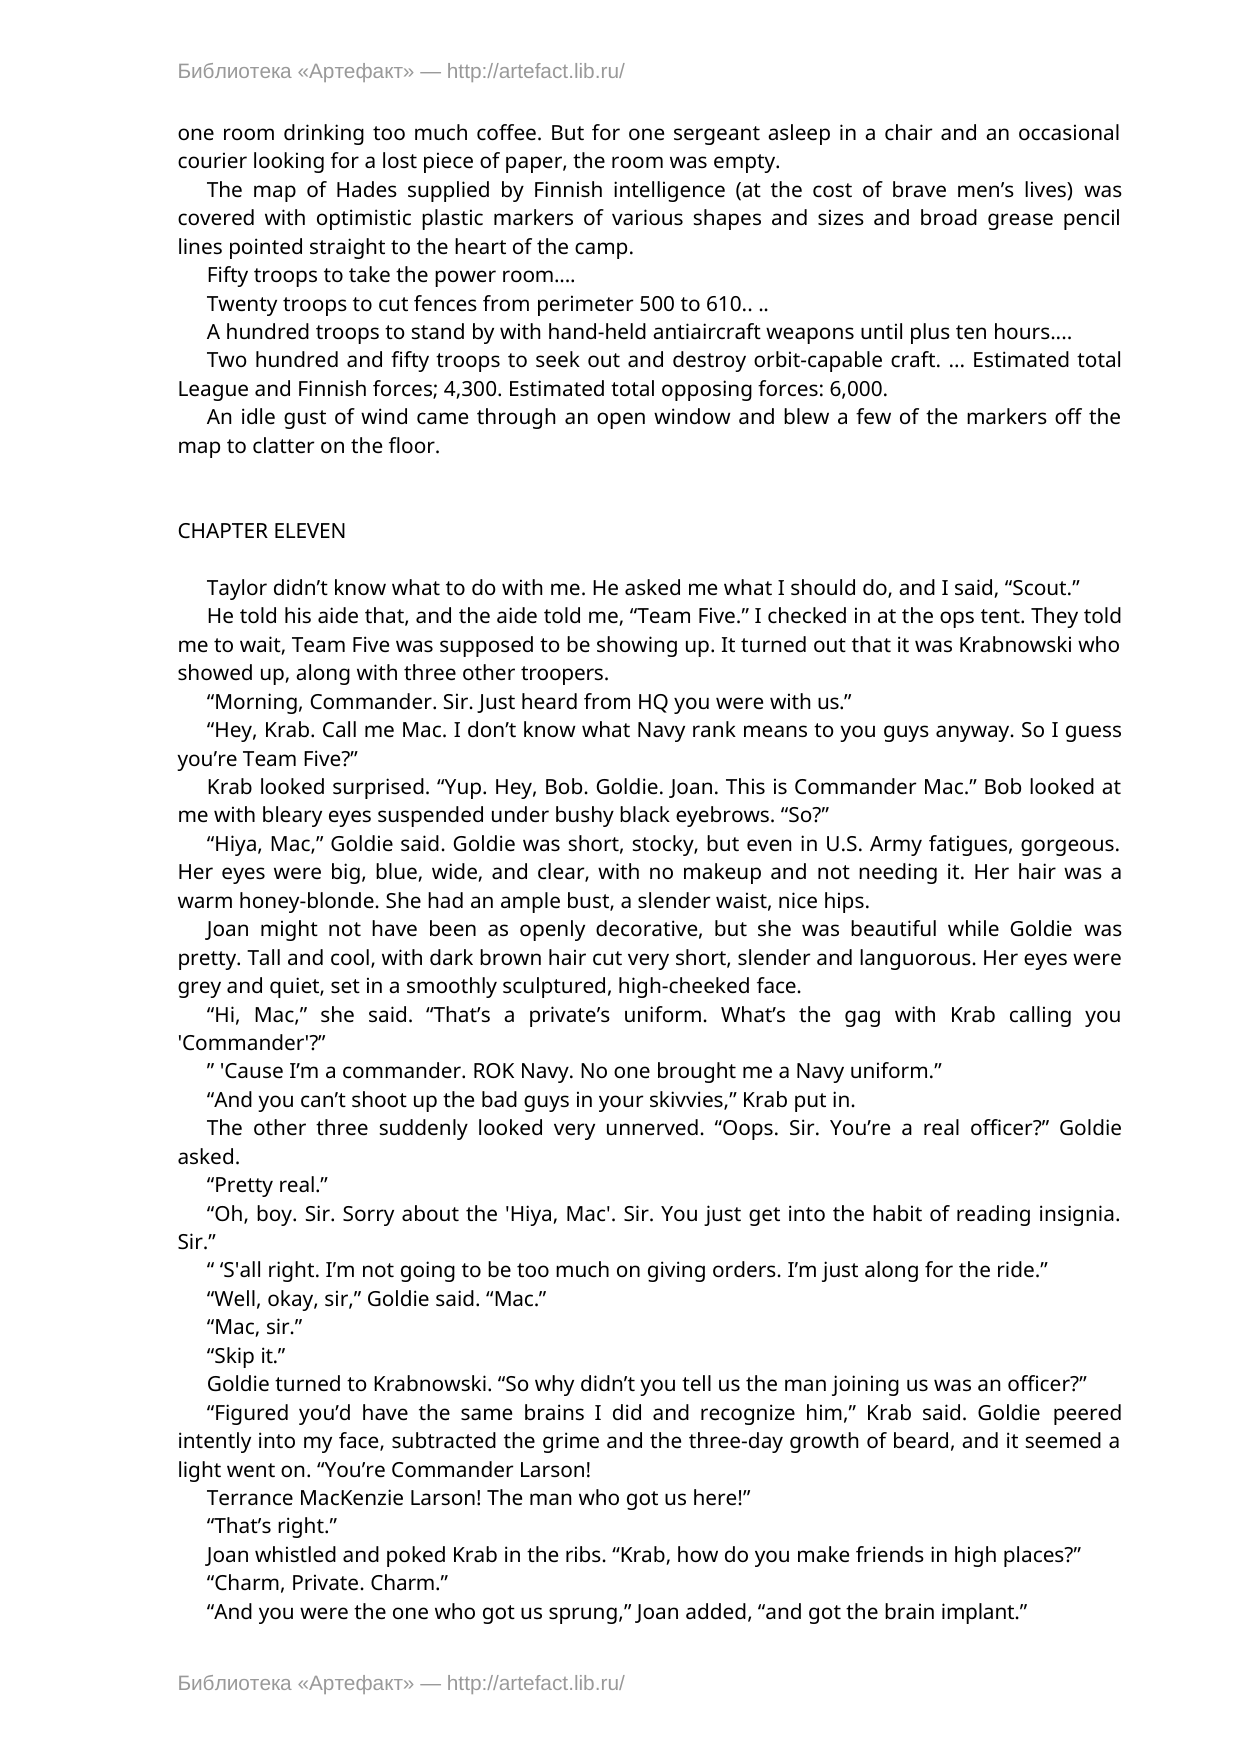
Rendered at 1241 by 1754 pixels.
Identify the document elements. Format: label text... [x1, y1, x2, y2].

text “And you were the one who got us sprung,” Joan added, “and got the brain implant.” [177, 1597, 1122, 1625]
text A hundred troops to stand by with hand-held antiaircraft weapons until plus ten hours.... [177, 317, 1122, 346]
text He told his aide that, and the aide told me, “Team Five.” I checked in at the ops tent. They told me to wait, Team Five was supposed to be showing up. It turned out that it was Krabnowski who showed up, along with three other troopers. [177, 602, 1122, 687]
text “Morning, Commander. Sir. Just heard from HQ you were with us.” [177, 687, 1122, 715]
text “Pretty real.” [177, 1170, 1122, 1199]
text “Hiya, Mac,” Goldie said. Goldie was short, stocky, but even in U.S. Army fatigues, gorgeous. Her eyes were big, blue, wide, and clear, with no makeup and not needing it. Her hair was a warm honey-blonde. She had an ample bust, a slender waist, nice hips. [177, 829, 1122, 914]
text Joan might not have been as openly decorative, but she was beautiful while Goldie was pretty. Tall and cool, with dark brown hair cut very short, slender and languorous. Her eyes were grey and quiet, set in a smoothly sculptured, high-cheeked face. [177, 914, 1122, 1000]
text “ ‘S'all right. I’m not going to be too much on giving orders. I’m just along for the ride.” [177, 1256, 1122, 1284]
text Krab looked surprised. “Yup. Hey, Bob. Goldie. Joan. This is Commander Mac.” Bob looked at me with bleary eyes suspended under bushy black eyebrows. “So?” [177, 772, 1122, 829]
text Twenty troops to cut fences from perimeter 500 to 610.. .. [177, 289, 1122, 317]
text CHAPTER ELEVEN [177, 516, 1122, 545]
text ” 'Cause I’m a commander. ROK Navy. No one brought me a Navy uniform.” [177, 1057, 1122, 1085]
text “Charm, Private. Charm.” [177, 1568, 1122, 1597]
text “Hi, Mac,” she said. “That’s a private’s uniform. What’s the gag with Krab calling you 'Commander'?” [177, 1000, 1122, 1057]
text “Oh, boy. Sir. Sorry about the 'Hiya, Mac'. Sir. You just get into the habit of reading insignia. Sir.” [177, 1199, 1122, 1256]
text “And you can’t shoot up the bad guys in your skivvies,” Krab put in. [177, 1085, 1122, 1113]
text Fifty troops to take the power room.... [177, 260, 1122, 289]
text The other three suddenly looked very unnerved. “Oops. Sir. You’re a real officer?” Goldie asked. [177, 1113, 1122, 1170]
text “Hey, Krab. Call me Mac. I don’t know what Navy rank means to you guys anyway. So I guess you’re Team Five?” [177, 715, 1122, 772]
text Goldie turned to Krabnowski. “So why didn’t you tell us the man joining us was an officer?” [177, 1369, 1122, 1398]
text An idle gust of wind came through an open window and blew a few of the markers off the map to clatter on the floor. [177, 402, 1122, 459]
text Joan whistled and poked Krab in the ribs. “Krab, how do you make friends in high places?” [177, 1540, 1122, 1568]
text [177, 118, 1122, 175]
text “That’s right.” [177, 1512, 1122, 1540]
text “Well, okay, sir,” Goldie said. “Mac.” [177, 1284, 1122, 1312]
text “Skip it.” [177, 1341, 1122, 1369]
text Two hundred and fifty troops to seek out and destroy orbit-capable craft. ... Estimated total League and Finnish forces; 4,300. Estimated total opposing forces: 6,000. [177, 346, 1122, 402]
text “Figured you’d have the same brains I did and recognize him,” Krab said. Goldie peered intently into my face, subtracted the grime and the three-day growth of beard, and it seemed a light went on. “You’re Commander Larson! [177, 1398, 1122, 1483]
text Terrance MacKenzie Larson! The man who got us here!” [177, 1483, 1122, 1512]
text Taylor didn’t know what to do with me. He asked me what I should do, and I said, “Scout.” [177, 573, 1122, 602]
text “Mac, sir.” [177, 1312, 1122, 1341]
text The map of Hades supplied by Finnish intelligence (at the cost of brave men’s lives) was covered with optimistic plastic markers of various shapes and sizes and broad grease pencil lines pointed straight to the heart of the camp. [177, 175, 1122, 260]
